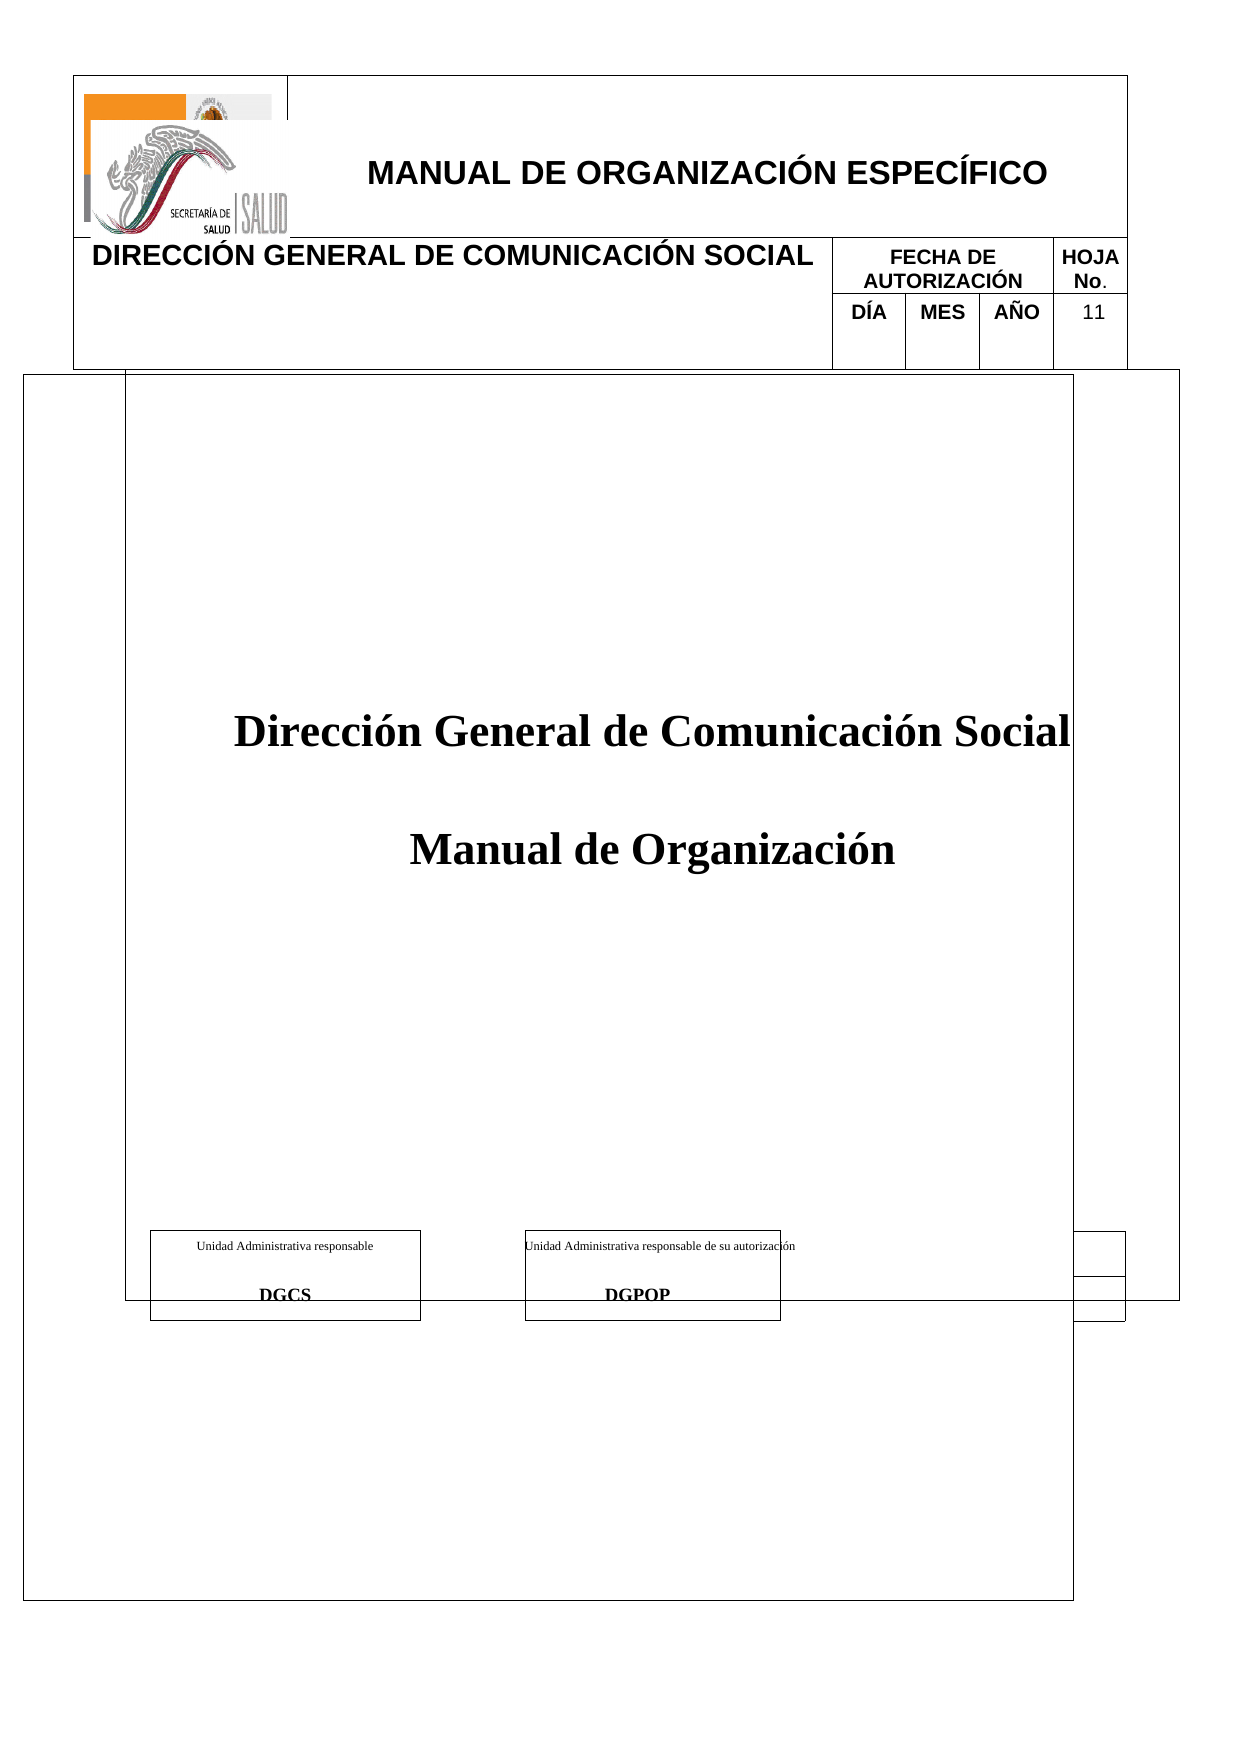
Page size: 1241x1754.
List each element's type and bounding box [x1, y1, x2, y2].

picture [84, 94, 290, 240]
